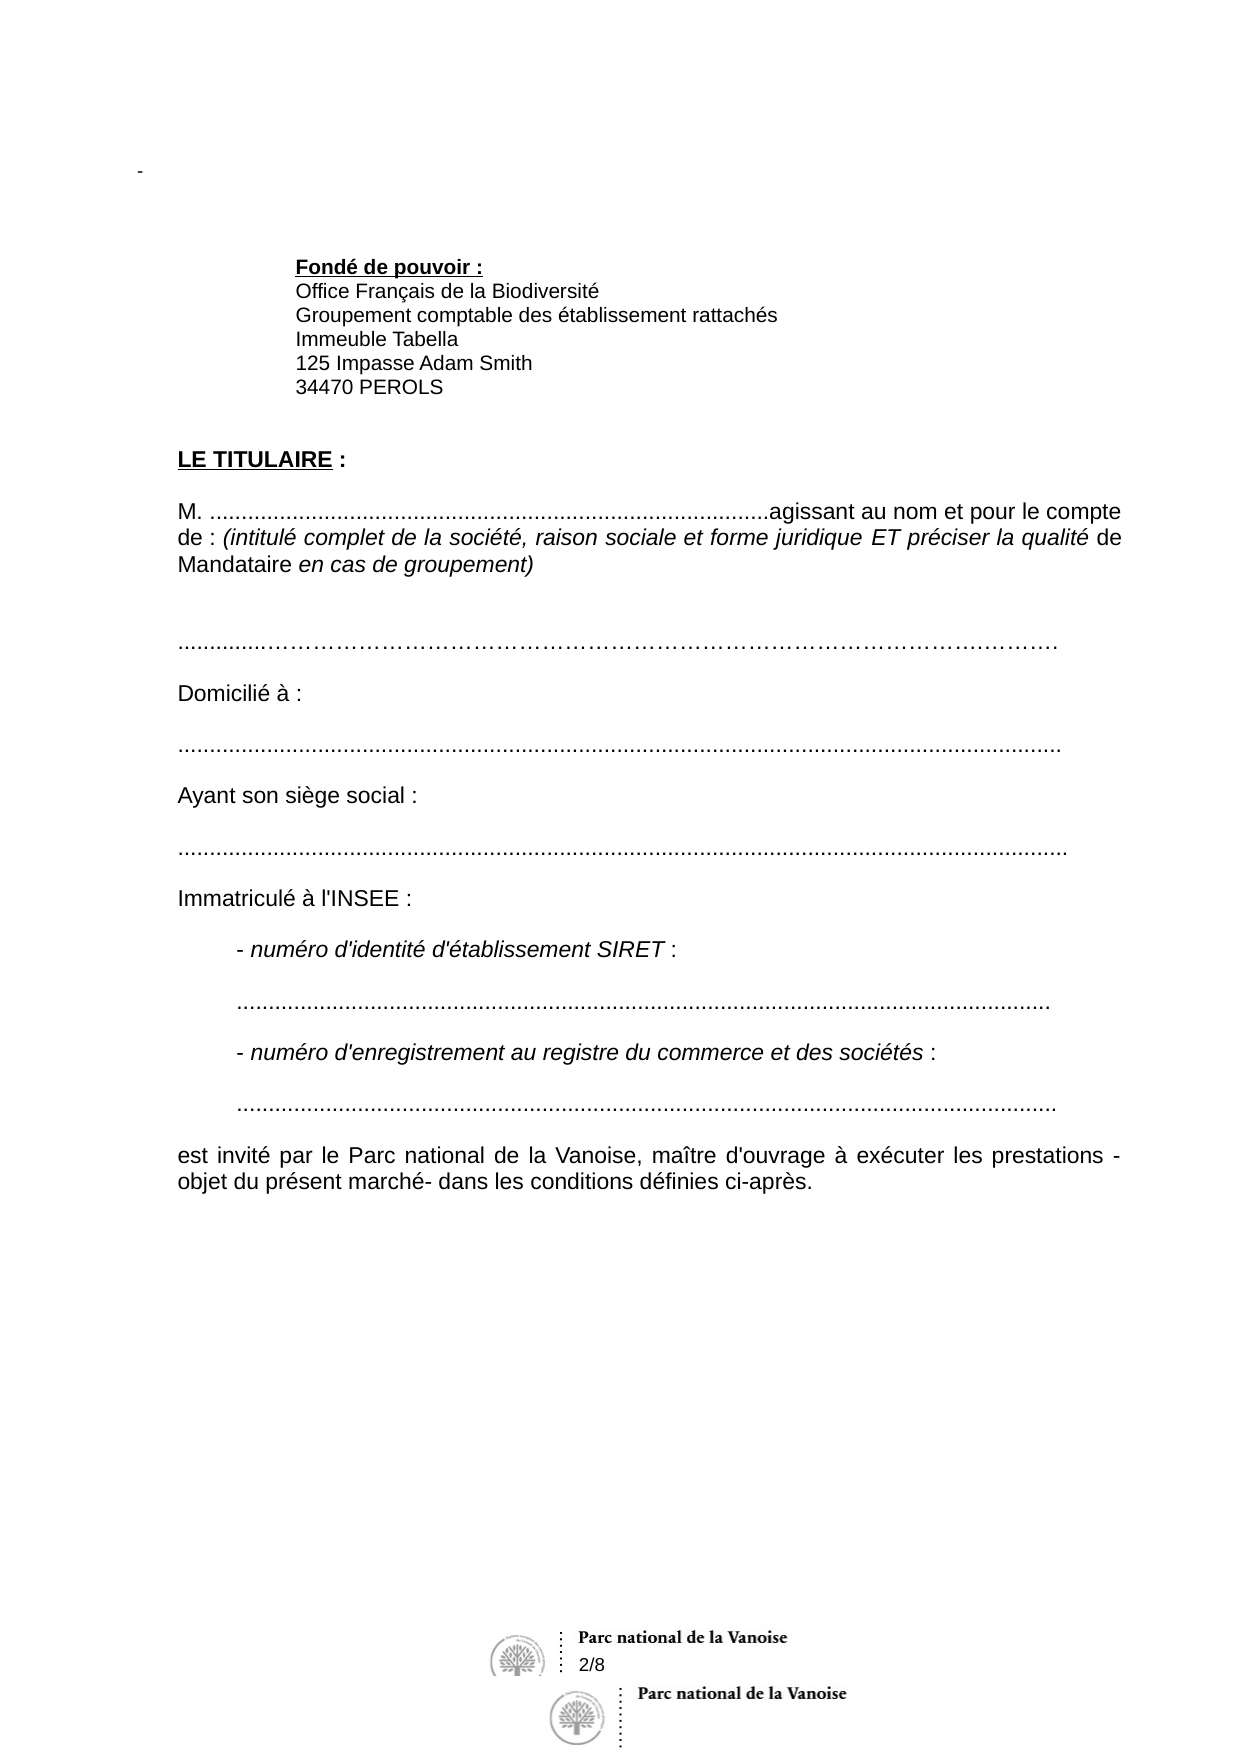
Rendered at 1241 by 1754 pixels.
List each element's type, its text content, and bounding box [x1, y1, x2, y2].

text ................................................................................................................................. [236, 1090, 1122, 1117]
text M. ........................................................................................agissant au nom et pour le compte de : (intitulé complet de la société, raison sociale et forme juridique ET préciser la qualité de Mandataire en cas de groupement) [177, 498, 1122, 577]
text Groupement comptable des établissement rattachés [295, 303, 1122, 327]
text ........................................................................................................................................... [177, 731, 1122, 757]
text ................................................................................................................................ [236, 988, 1122, 1014]
text ..............………………………………………………………………………………….………. [177, 628, 1122, 654]
text Immeuble Tabella [295, 327, 1122, 351]
text Fondé de pouvoir : [295, 255, 1122, 279]
text 34470 PEROLS [221, 374, 1122, 398]
text Immatriculé à l'INSEE : [177, 885, 1122, 911]
text ............................................................................................................................................ [177, 834, 1122, 860]
text Le titulaire : [177, 446, 1122, 473]
picture [0, 1620, 1241, 1754]
text - numéro d'identité d'établissement SIRET : [236, 936, 1122, 963]
text 125 Impasse Adam Smith [295, 351, 1122, 374]
text - numéro d'enregistrement au registre du commerce et des sociétés : [236, 1039, 1122, 1065]
text Office Français de la Biodiversité [295, 279, 1122, 303]
text Ayant son siège social : [177, 782, 1122, 809]
text Domicilié à : [177, 679, 1122, 706]
text est invité par le Parc national de la Vanoise, maître d'ouvrage à exécuter les prestations -objet du présent marché- dans les conditions définies ci-après. [177, 1142, 1122, 1194]
